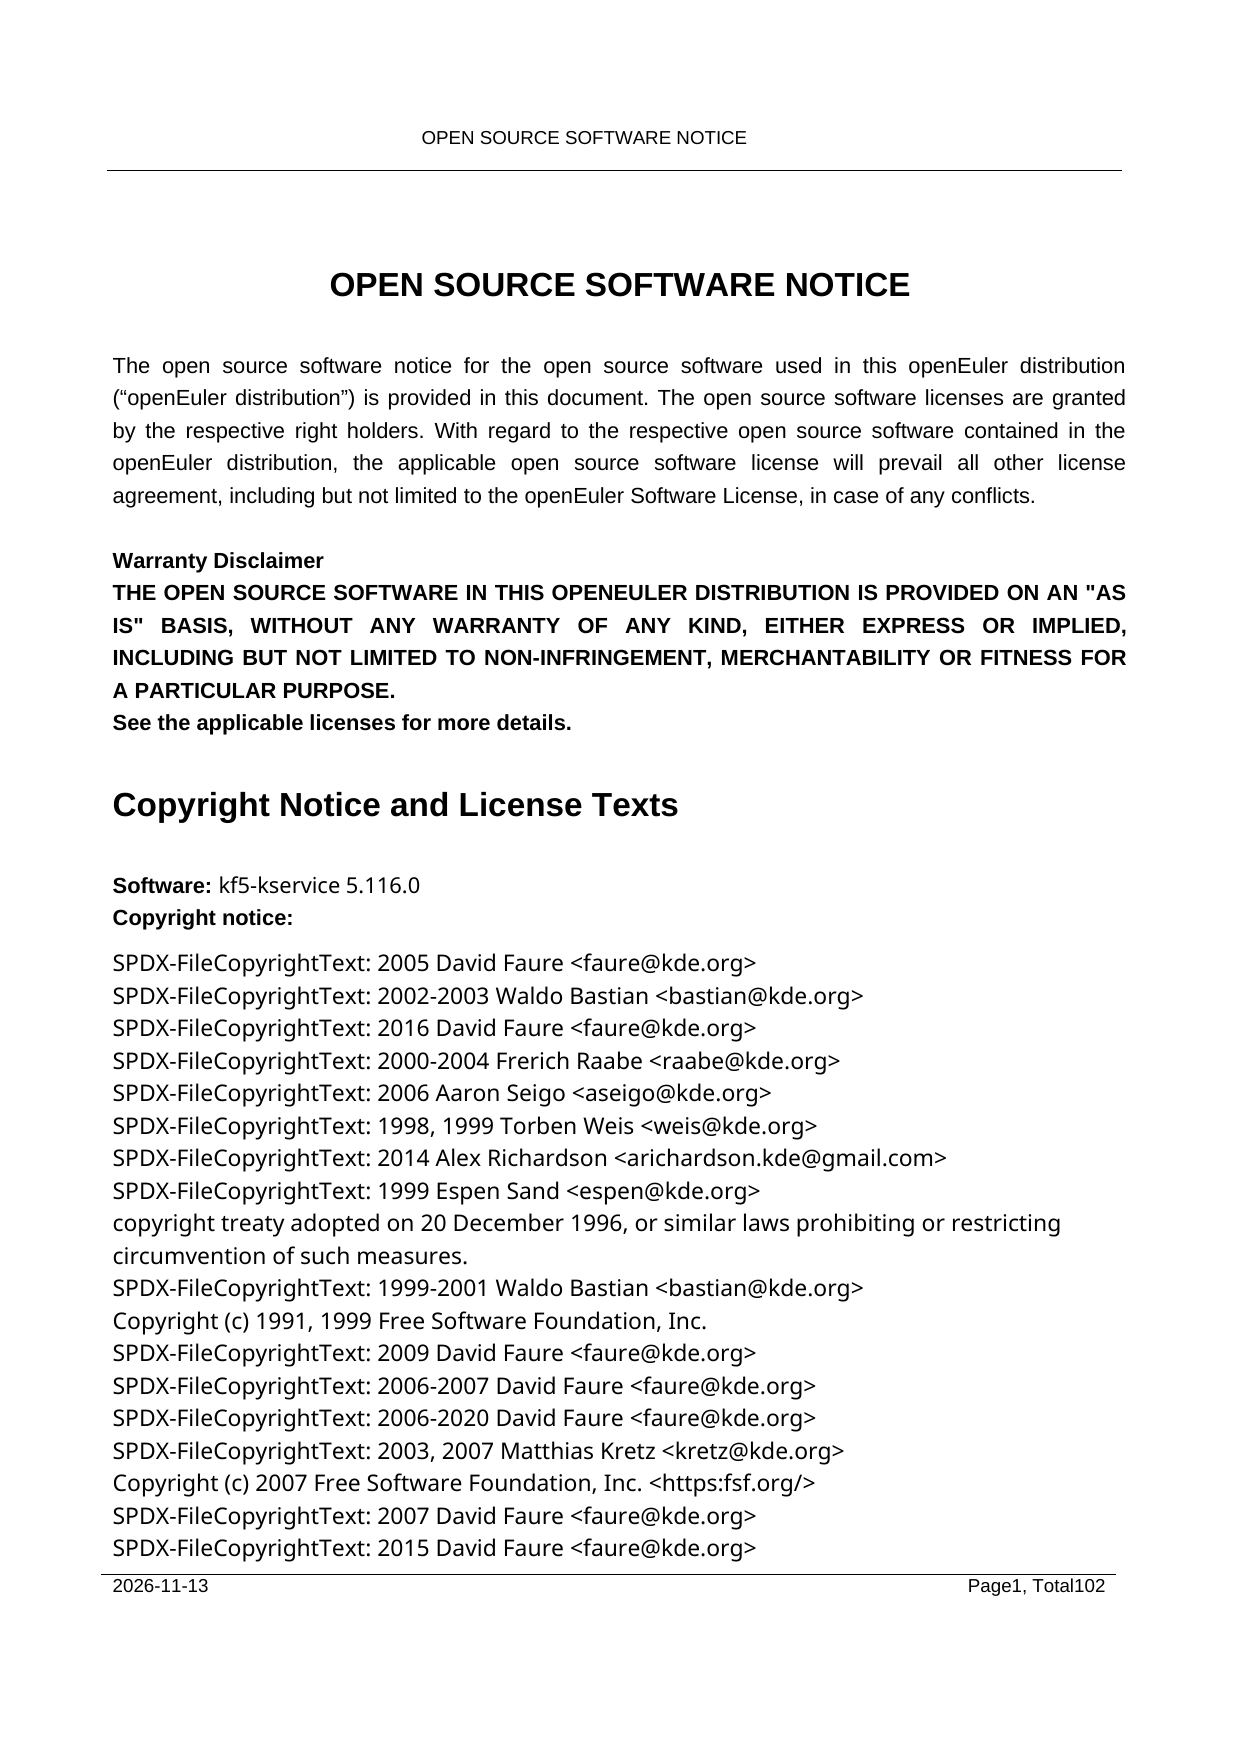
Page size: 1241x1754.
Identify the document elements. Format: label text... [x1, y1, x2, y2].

text THE OPEN SOURCE SOFTWARE IN THIS OPENEULER DISTRIBUTION IS PROVIDED ON AN "AS IS" BASIS, WITHOUT ANY WARRANTY OF ANY KIND, EITHER EXPRESS OR IMPLIED, INCLUDING BUT NOT LIMITED TO NON-INFRINGEMENT, MERCHANTABILITY OR FITNESS FOR A PARTICULAR PURPOSE. See the applicable licenses for more details. [112, 576, 1128, 739]
title Software: kf5-kservice 5.116.0 [112, 869, 1128, 901]
text OPEN SOURCE SOFTWARE NOTICE [112, 251, 1128, 316]
text Copyright notice: [112, 901, 1128, 934]
text Warranty Disclaimer [112, 544, 1128, 576]
text The open source software notice for the open source software used in this openEuler distribution (“openEuler distribution”) is provided in this document. The open source software licenses are granted by the respective right holders. With regard to the respective open source software contained in the openEuler distribution, the applicable open source software license will prevail all other license agreement, including but not limited to the openEuler Software License, in case of any conflicts. [112, 349, 1128, 511]
text Copyright Notice and License Texts [112, 771, 1128, 836]
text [112, 947, 1128, 1564]
